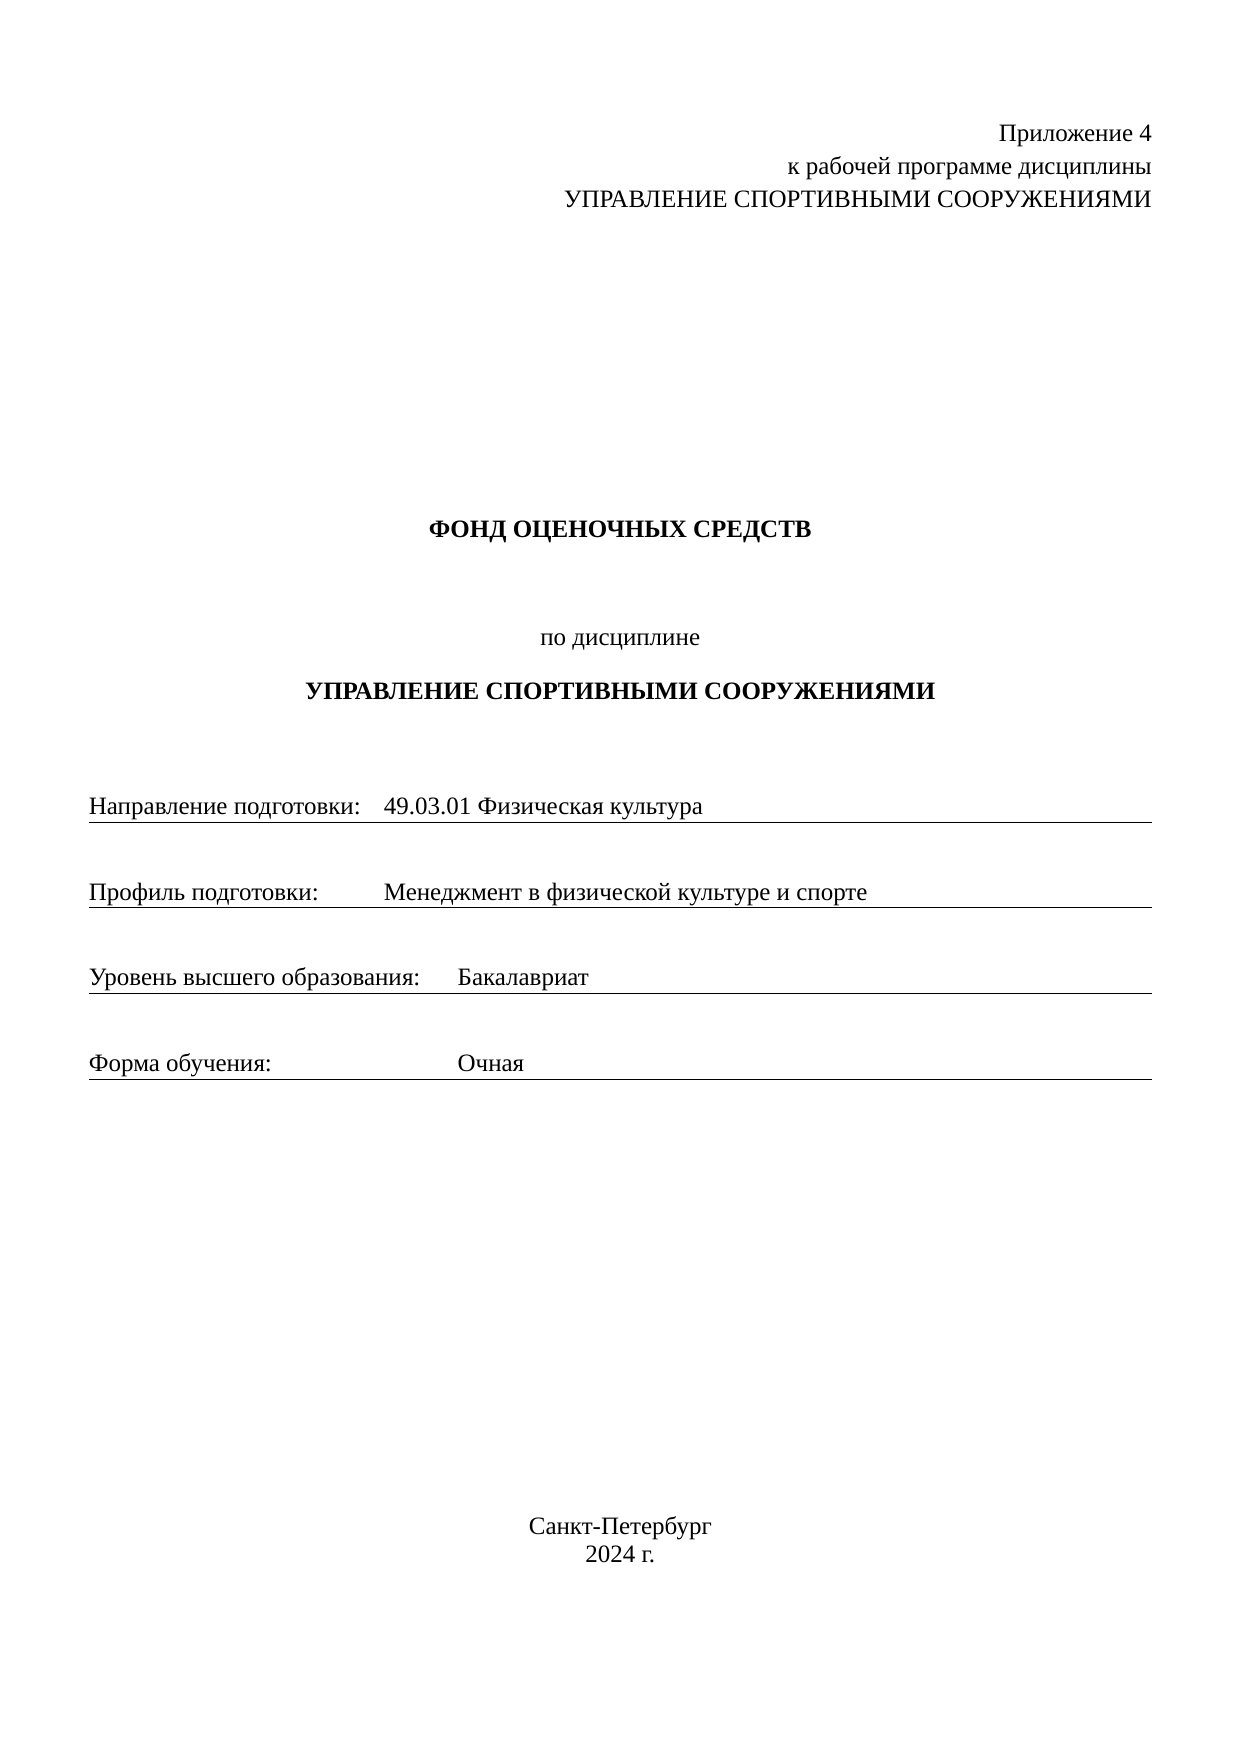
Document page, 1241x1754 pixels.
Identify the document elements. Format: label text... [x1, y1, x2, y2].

text Форма обучения: Очная [89, 1048, 1152, 1079]
text УПРАВЛЕНИЕ СПОРТИВНЫМИ СООРУЖЕНИЯМИ [89, 184, 1152, 213]
text 2024 г. [89, 1539, 1152, 1568]
text Санкт-Петербург [89, 1511, 1152, 1539]
text УПРАВЛЕНИЕ СПОРТИВНЫМИ СООРУЖЕНИЯМИ [89, 676, 1152, 705]
text ФОНД ОЦЕНОЧНЫХ СРЕДСТВ [89, 514, 1152, 543]
text Направление подготовки: 49.03.01 Физическая культура [89, 791, 1152, 822]
text к рабочей программе дисциплины [89, 151, 1152, 180]
text по дисциплине [89, 622, 1152, 651]
text Профиль подготовки: Менеджмент в физической культуре и спорте [89, 877, 1152, 907]
text Приложение 4 [89, 118, 1152, 147]
text Уровень высшего образования: Бакалавриат [89, 962, 1152, 993]
